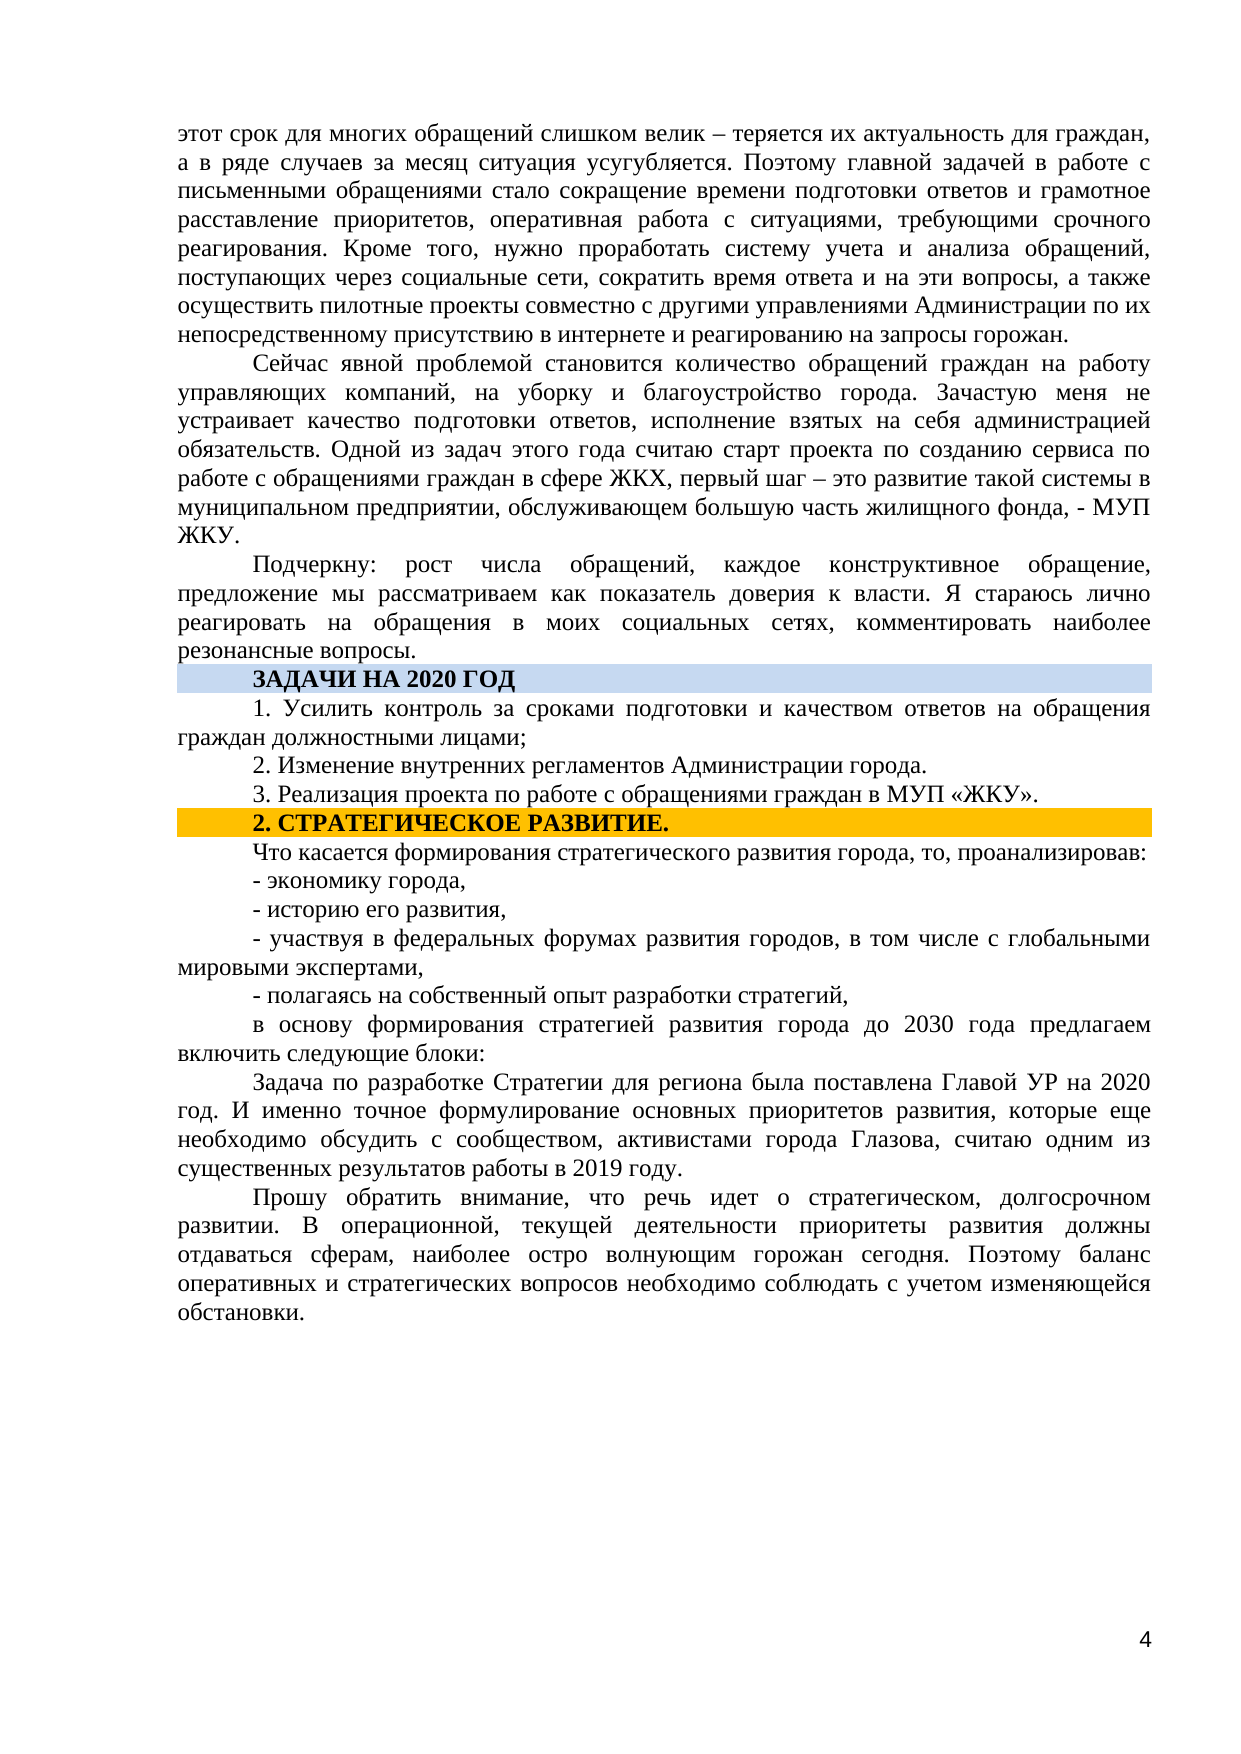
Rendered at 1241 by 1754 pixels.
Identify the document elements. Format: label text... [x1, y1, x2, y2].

text Задачи на 2020 год [177, 664, 1152, 693]
text Подчеркну: рост числа обращений, каждое конструктивное обращение, предложение мы рассматриваем как показатель доверия к власти. Я стараюсь лично реагировать на обращения в моих социальных сетях, комментировать наиболее резонансные вопросы. [177, 549, 1152, 664]
text 2. Стратегическое развитие. [177, 808, 1152, 837]
text - экономику города, [177, 866, 1152, 894]
text 1. Усилить контроль за сроками подготовки и качеством ответов на обращения граждан должностными лицами; [177, 693, 1152, 751]
text Прошу обратить внимание, что речь идет о стратегическом, долгосрочном развитии. В операционной, текущей деятельности приоритеты развития должны отдаваться сферам, наиболее остро волнующим горожан сегодня. Поэтому баланс оперативных и стратегических вопросов необходимо соблюдать с учетом изменяющейся обстановки. [177, 1182, 1152, 1326]
text в основу формирования стратегией развития города до 2030 года предлагаем включить следующие блоки: [177, 1009, 1152, 1067]
text Задача по разработке Стратегии для региона была поставлена Главой УР на 2020 год. И именно точное формулирование основных приоритетов развития, которые еще необходимо обсудить с сообществом, активистами города Глазова, считаю одним из существенных результатов работы в 2019 году. [177, 1067, 1152, 1182]
text - историю его развития, [177, 894, 1152, 923]
text 2. Изменение внутренних регламентов Администрации города. [177, 751, 1152, 779]
text Что касается формирования стратегического развития города, то, проанализировав: [177, 837, 1152, 866]
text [177, 118, 1152, 348]
text - полагаясь на собственный опыт разработки стратегий, [177, 981, 1152, 1009]
text - участвуя в федеральных форумах развития городов, в том числе с глобальными мировыми экспертами, [177, 923, 1152, 981]
text Сейчас явной проблемой становится количество обращений граждан на работу управляющих компаний, на уборку и благоустройство города. Зачастую меня не устраивает качество подготовки ответов, исполнение взятых на себя администрацией обязательств. Одной из задач этого года считаю старт проекта по созданию сервиса по работе с обращениями граждан в сфере ЖКХ, первый шаг – это развитие такой системы в муниципальном предприятии, обслуживающем большую часть жилищного фонда, - МУП ЖКУ. [177, 348, 1152, 549]
text 3. Реализация проекта по работе с обращениями граждан в МУП «ЖКУ». [177, 779, 1152, 808]
